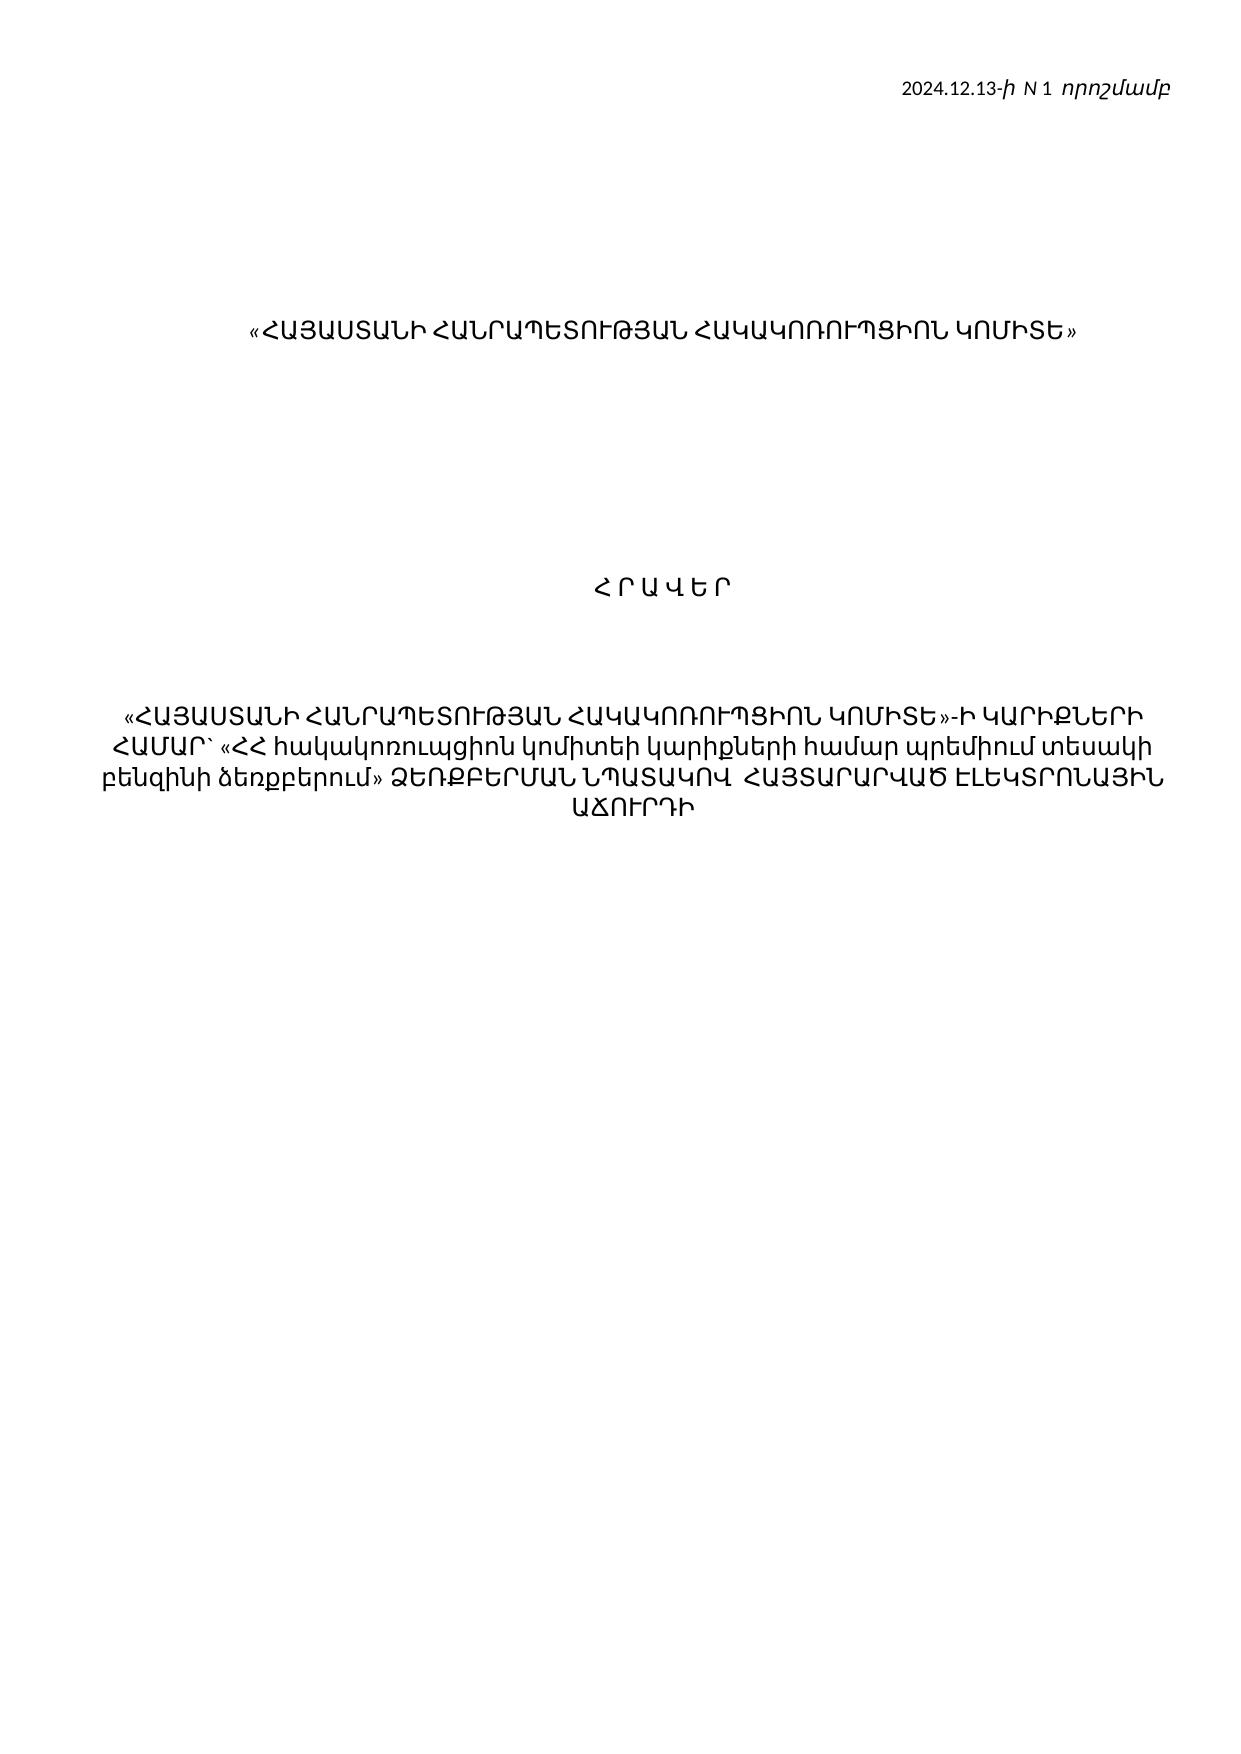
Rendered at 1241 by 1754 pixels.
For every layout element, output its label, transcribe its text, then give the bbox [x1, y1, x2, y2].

text « ՀԱՅԱՍՏԱՆԻ ՀԱՆՐԱՊԵՏՈՒԹՅԱՆ ՀԱԿԱԿՈՌՈՒՊՑԻՈՆ ԿՈՄԻՏԵ» [94, 316, 1172, 346]
text 2024.12.13 -ի N 1 որոշմամբ [94, 75, 1171, 100]
text «ՀԱՅԱՍՏԱՆԻ ՀԱՆՐԱՊԵՏՈՒԹՅԱՆ ՀԱԿԱԿՈՌՈՒՊՑԻՈՆ ԿՈՄԻՏԵ»-Ի ԿԱՐԻՔՆԵՐԻ ՀԱՄԱՐ` «ՀՀ հակակոռուպցիոն կոմիտեի կարիքների համար պրեմիում տեսակի բենզինի ձեռքբերում» ՁԵՌՔԲԵՐՄԱՆ ՆՊԱՏԱԿՈՎ ՀԱՅՏԱՐԱՐՎԱԾ ԷԼԵԿՏՐՈՆԱՅԻՆ ԱՃՈՒՐԴԻ [94, 701, 1172, 823]
text Հ Ր Ա Վ Ե Ր [94, 572, 1172, 602]
